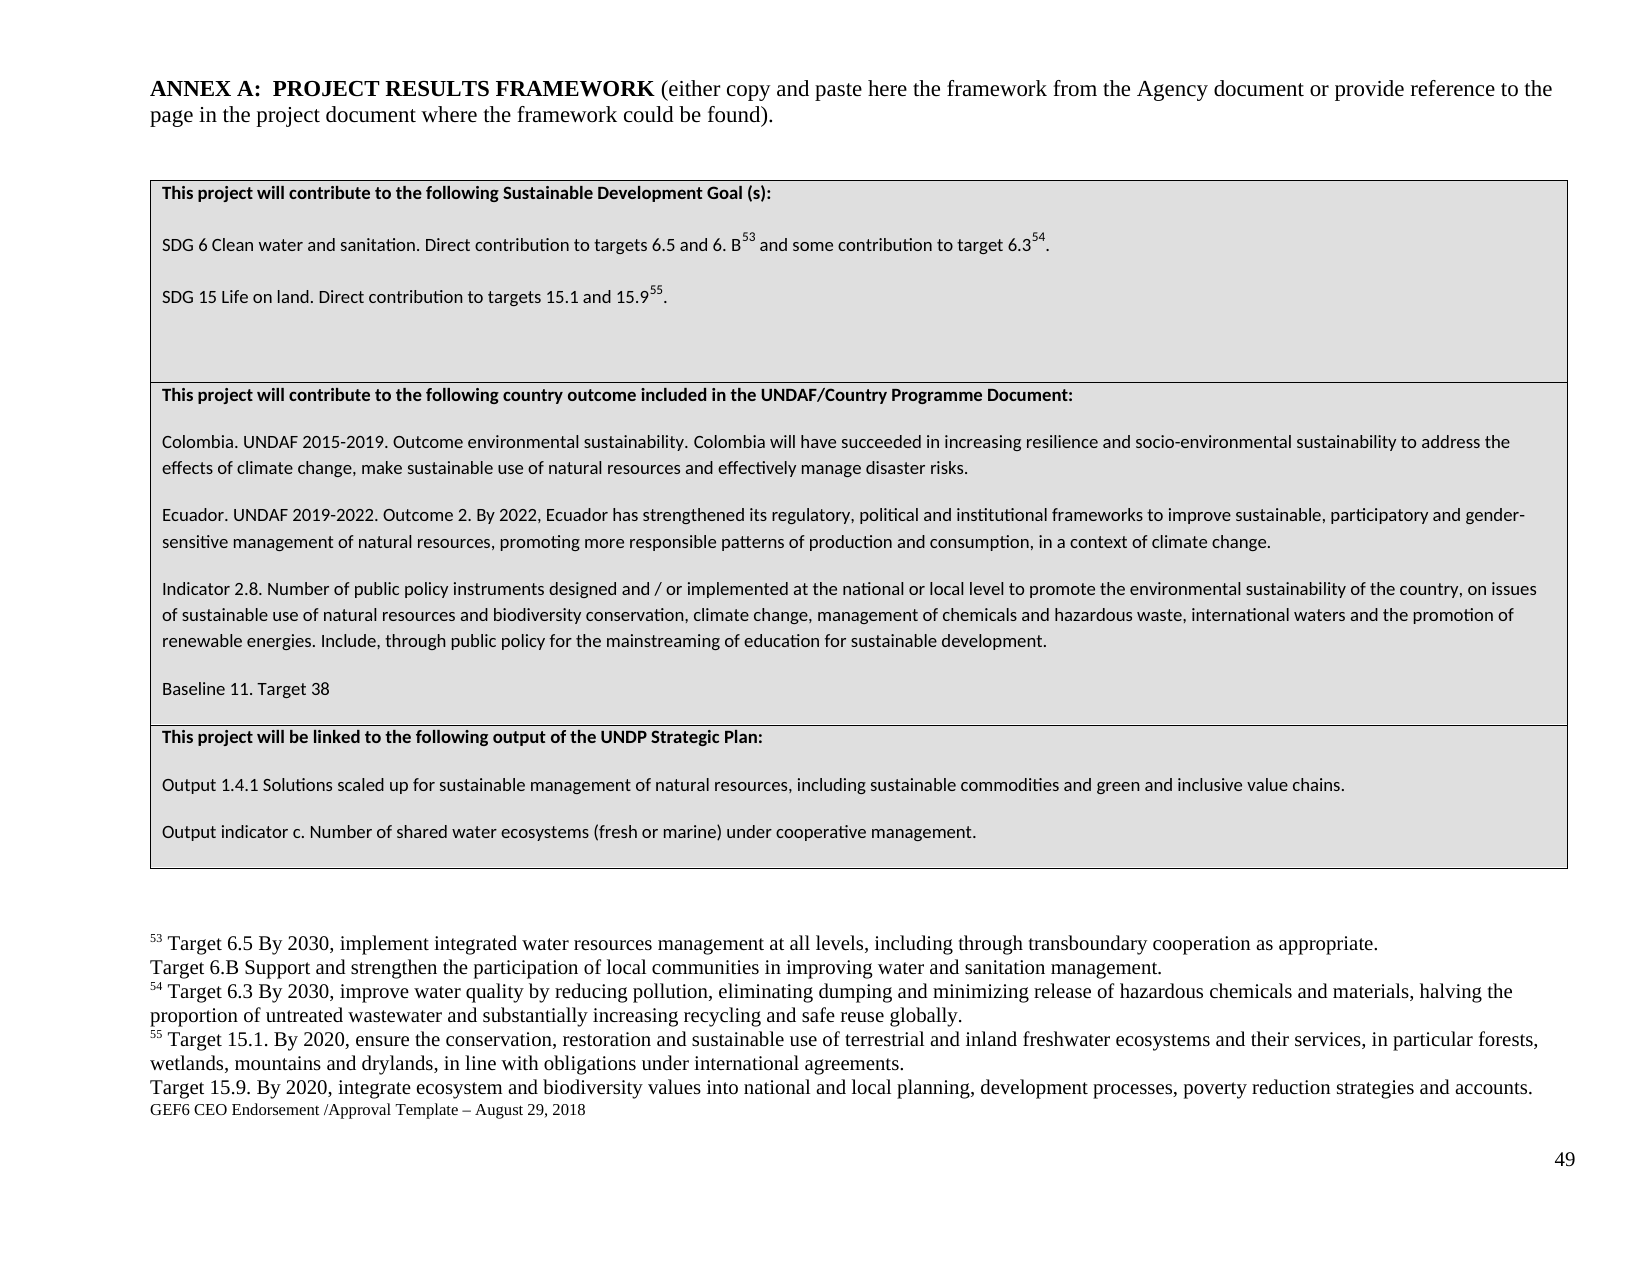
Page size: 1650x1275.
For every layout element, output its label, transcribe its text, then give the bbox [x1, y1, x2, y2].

table_cell This project will be linked to the following output of the UNDP Strategic Plan: Output 1.4.1 Solutions scaled up for sustainable management of natural resources, including sustainable commodities and green and inclusive value chains. Output indicator c. Number of shared water ecosystems (fresh or marine) under cooperative management. [151, 726, 1567, 867]
text ANNEX A: PROJECT RESULTS FRAMEWORK (either copy and paste here the framework from the Agency document or provide reference to the page in the project document where the framework could be found). [150, 75, 1575, 128]
table_header This project will contribute to the following Sustainable Development Goal (s): SDG 6 Clean water and sanitation. Direct contribution to targets 6.5 and 6. B and some contribution to target 6.3. SDG 15 Life on land. Direct contribution to targets 15.1 and 15.9. [151, 181, 1567, 382]
table_cell This project will contribute to the following country outcome included in the UNDAF/Country Programme Document: Colombia. UNDAF 2015-2019. Outcome environmental sustainability. Colombia will have succeeded in increasing resilience and socio-environmental sustainability to address the effects of climate change, make sustainable use of natural resources and effectively manage disaster risks. Ecuador. UNDAF 2019-2022. Outcome 2. By 2022, Ecuador has strengthened its regulatory, political and institutional frameworks to improve sustainable, participatory and gender-sensitive management of natural resources, promoting more responsible patterns of production and consumption, in a context of climate change. Indicator 2.8. Number of public policy instruments designed and / or implemented at the national or local level to promote the environmental sustainability of the country, on issues of sustainable use of natural resources and biodiversity conservation, climate change, management of chemicals and hazardous waste, international waters and the promotion of renewable energies. Include, through public policy for the mainstreaming of education for sustainable development. Baseline 11. Target 38 [151, 383, 1567, 724]
